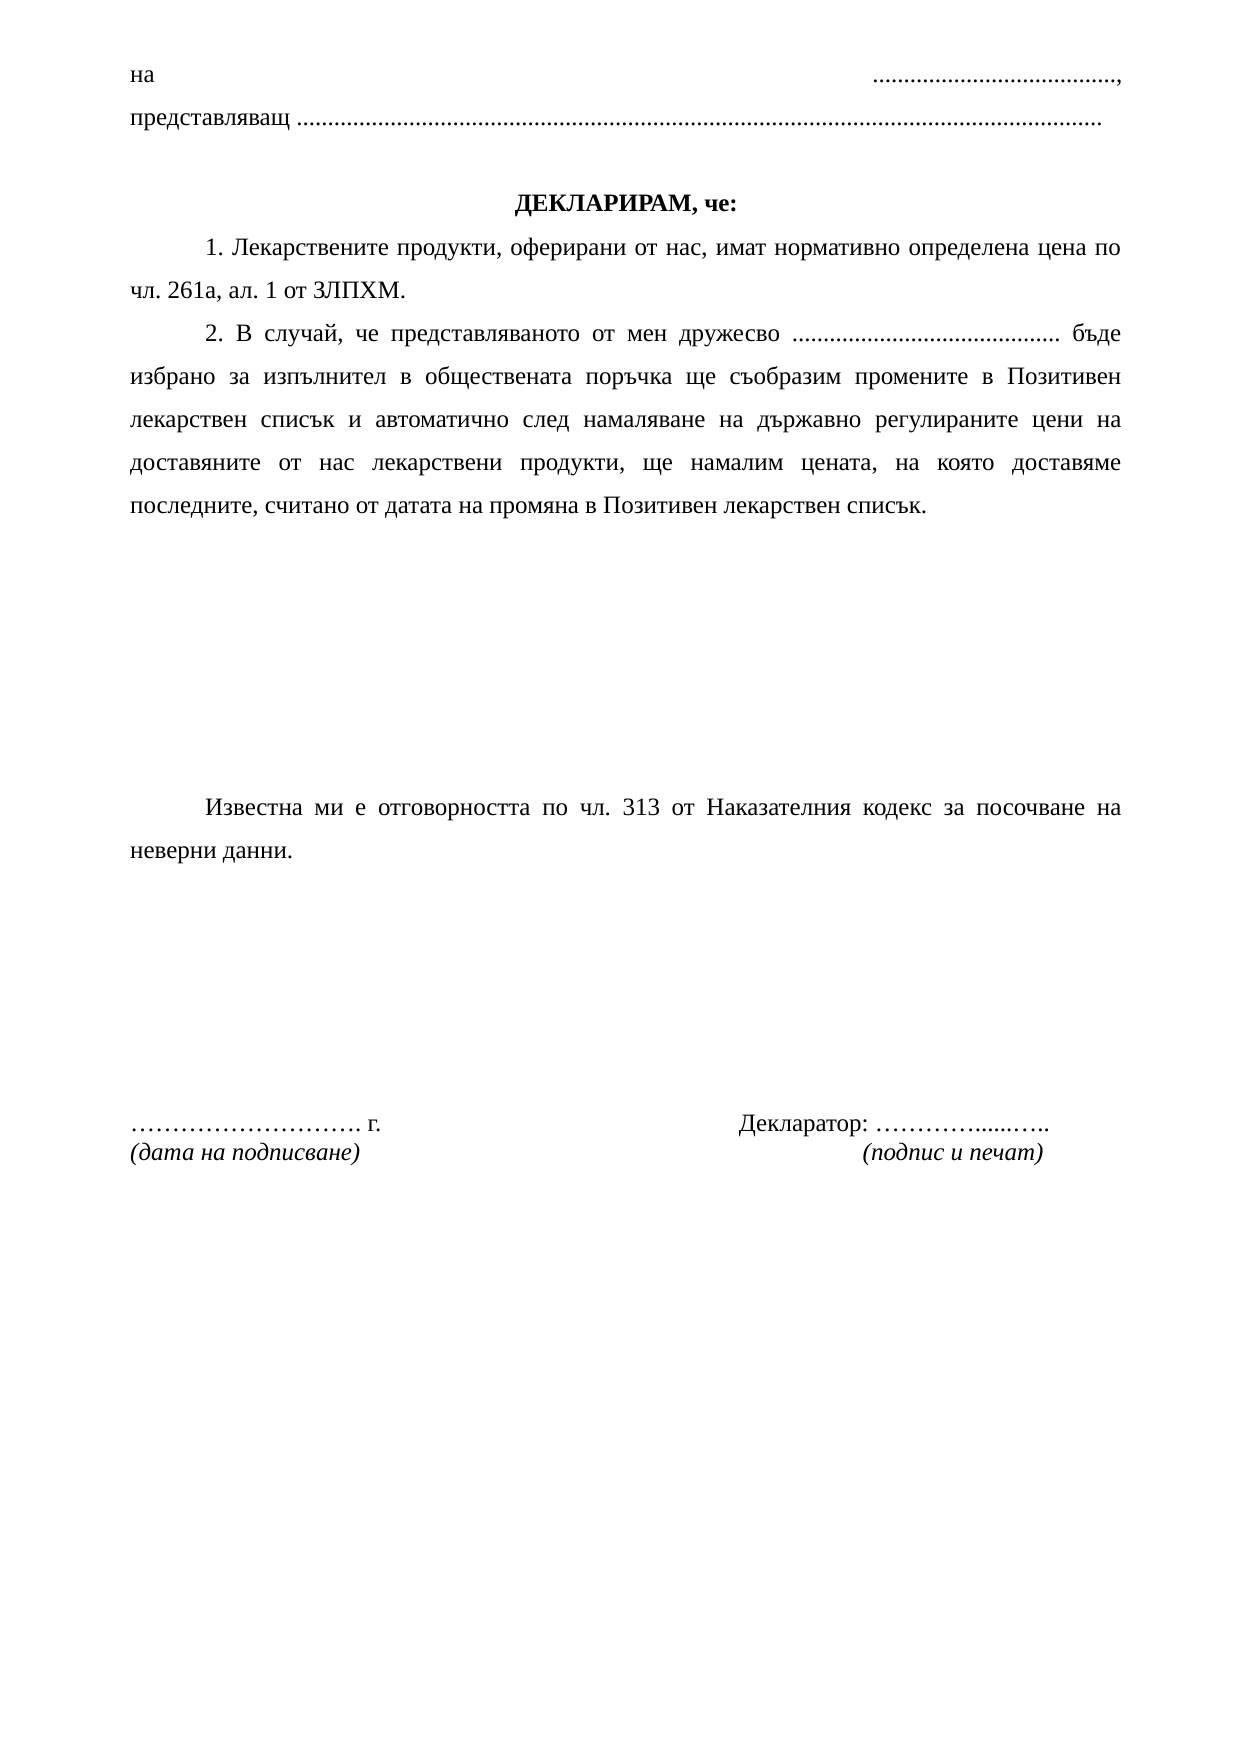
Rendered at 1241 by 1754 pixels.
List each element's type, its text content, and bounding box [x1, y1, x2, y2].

text 2. В случай, че представляваното от мен дружесво ........................................... бъде избрано за изпълнител в обществената поръчка ще съобразим промените в Позитивен лекарствен списък и автоматично след намаляване на държавно регулираните цени на доставяните от нас лекарствени продукти, ще намалим цената, на която доставяме последните, считано от датата на промяна в Позитивен лекарствен списък. [130, 318, 1122, 519]
text ………………………. г. Декларатор: …………......….. [130, 1108, 1122, 1137]
text (дата на подписване) (подпис и печат) [130, 1137, 1122, 1166]
text ДЕКЛАРИРАМ, че: [130, 188, 1122, 217]
text 1. Лекарствените продукти, оферирани от нас, имат нормативно определена цена по чл. 261а, ал. 1 от ЗЛПХМ. [130, 232, 1122, 303]
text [130, 59, 1122, 131]
text Известна ми е отговорността по чл. 313 от Наказателния кодекс за посочване на неверни данни. [130, 792, 1122, 864]
